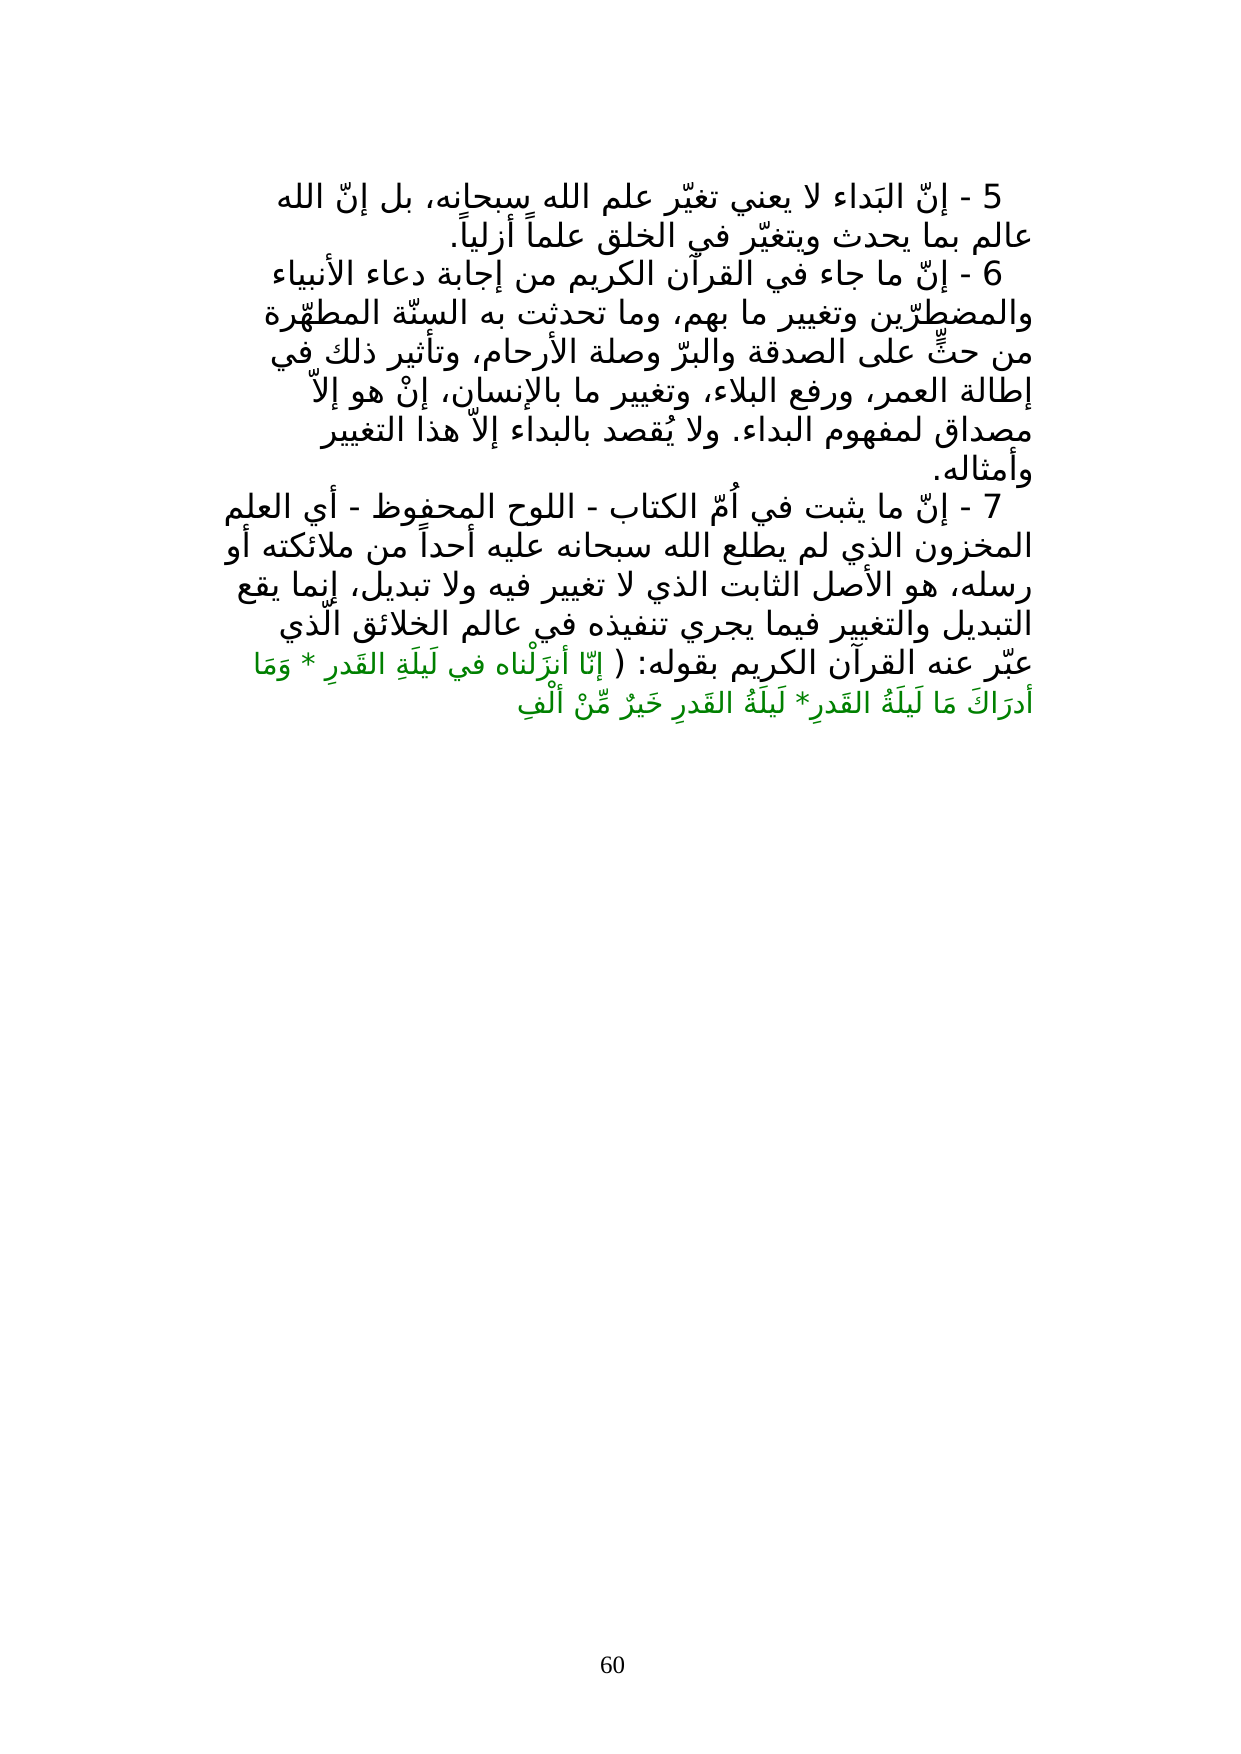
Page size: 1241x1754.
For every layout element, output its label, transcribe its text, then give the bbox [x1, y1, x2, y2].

text 5 - إنّ البَداء لا يعني تغيّر علم الله سبحانه، بل إنّ الله عالم بما يحدث ويتغيّر في الخلق علماً أزلياً. [222, 177, 1033, 255]
text 6 - إنّ ما جاء في القرآن الكريم من إجابة دعاء الأنبياء والمضطرّين وتغيير ما بهم، وما تحدثت به السنّة المطهّرة من حثٍّ على الصدقة والبرّ وصلة الأرحام، وتأثير ذلك في إطالة العمر، ورفع البلاء، وتغيير ما بالإنسان، إنْ هو إلاّ مصداق لمفهوم البداء. ولا يُقصد بالبداء إلاّ هذا التغيير وأمثاله. [222, 255, 1033, 488]
text 7 - إنّ ما يثبت في اُمّ الكتاب - اللوح المحفوظ - أي العلم المخزون الذي لم يطلع الله سبحانه عليه أحداً من ملائكته أو رسله، هو الأصل الثابت الذي لا تغيير فيه ولا تبديل، إنما يقع التبديل والتغيير فيما يجري تنفيذه في عالم الخلائق الّذي عبّر عنه القرآن الكريم بقوله: ( إنّا أنزَلْناه في لَيلَةِ القَدرِ * وَمَا أدرَاكَ مَا لَيلَةُ القَدرِ* لَيلَةُ القَدرِ خَيرٌ مِّنْ ألْفِ [222, 488, 1033, 721]
